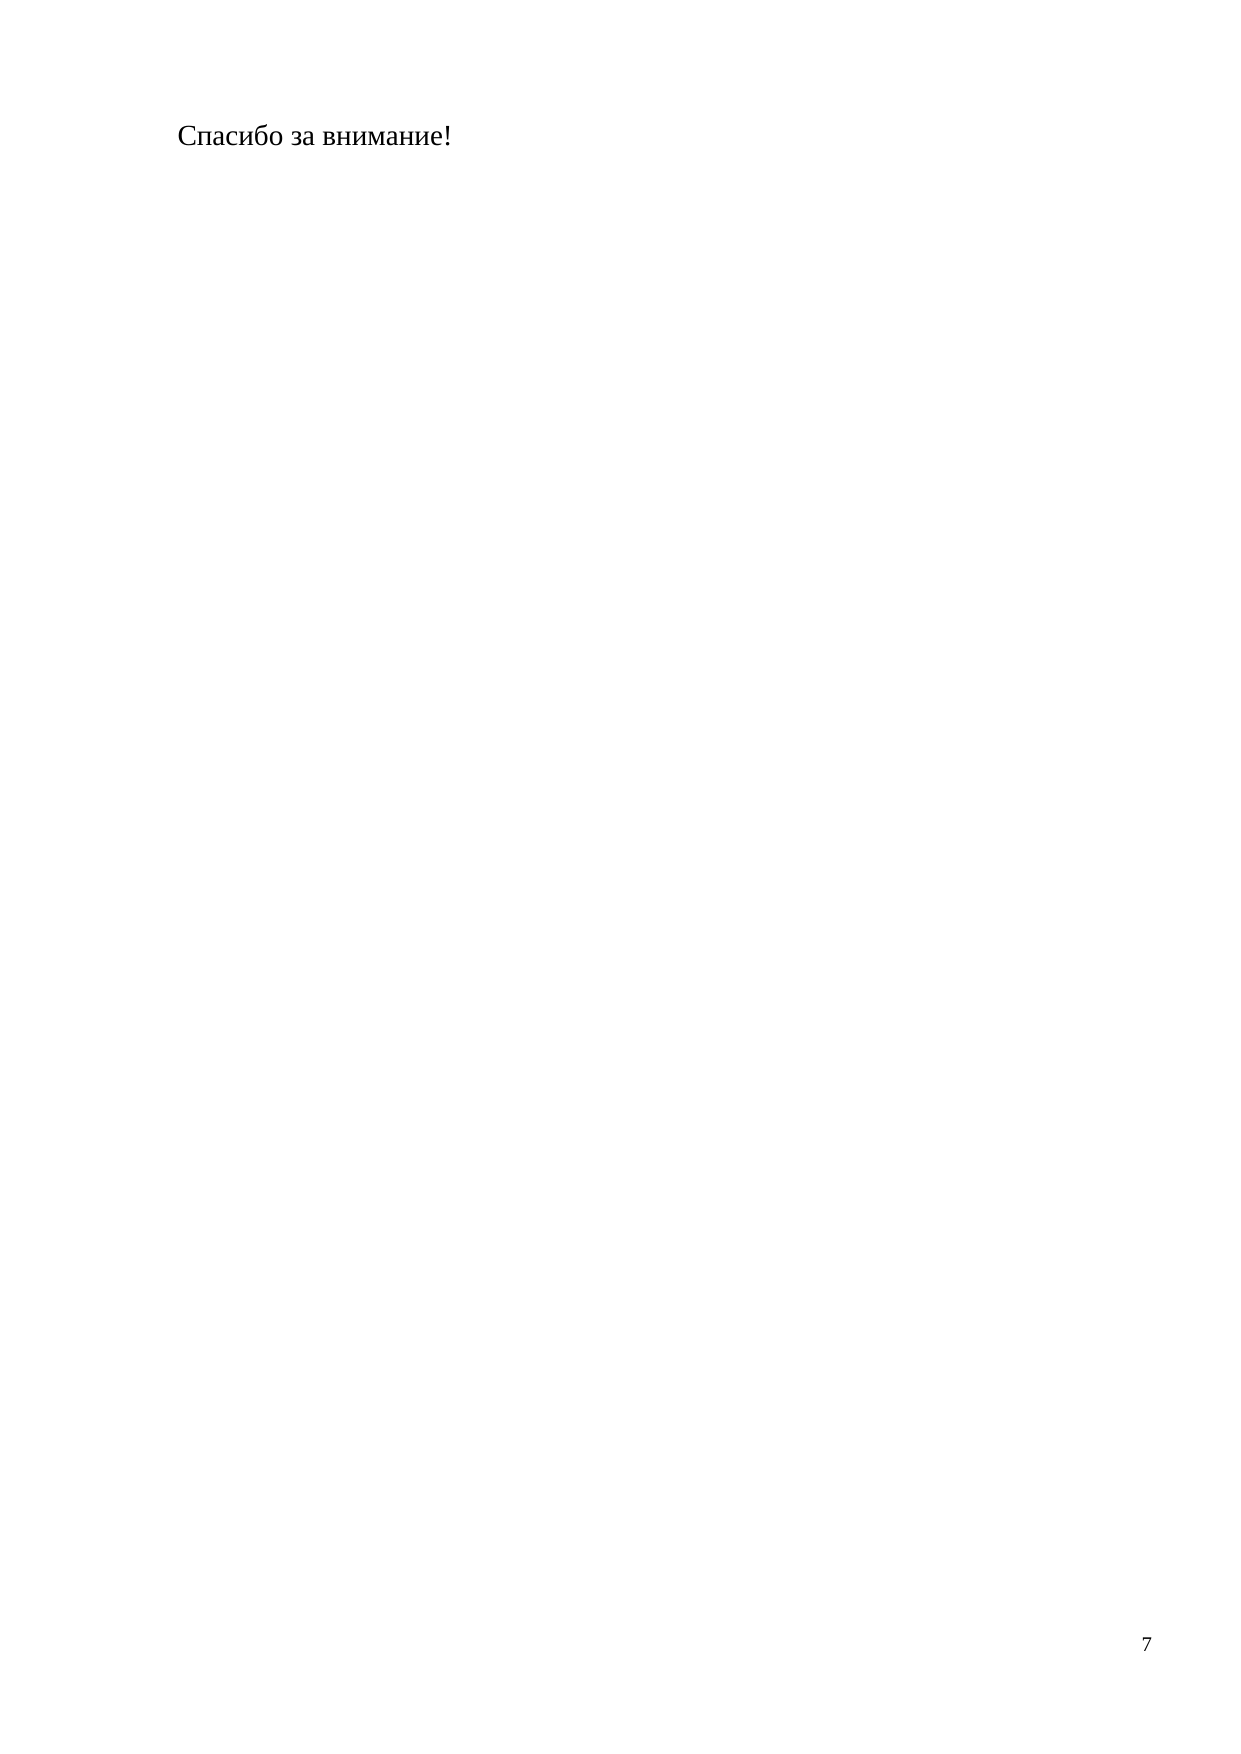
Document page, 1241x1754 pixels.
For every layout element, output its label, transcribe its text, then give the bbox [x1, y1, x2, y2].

text Спасибо за внимание! [177, 118, 1152, 152]
